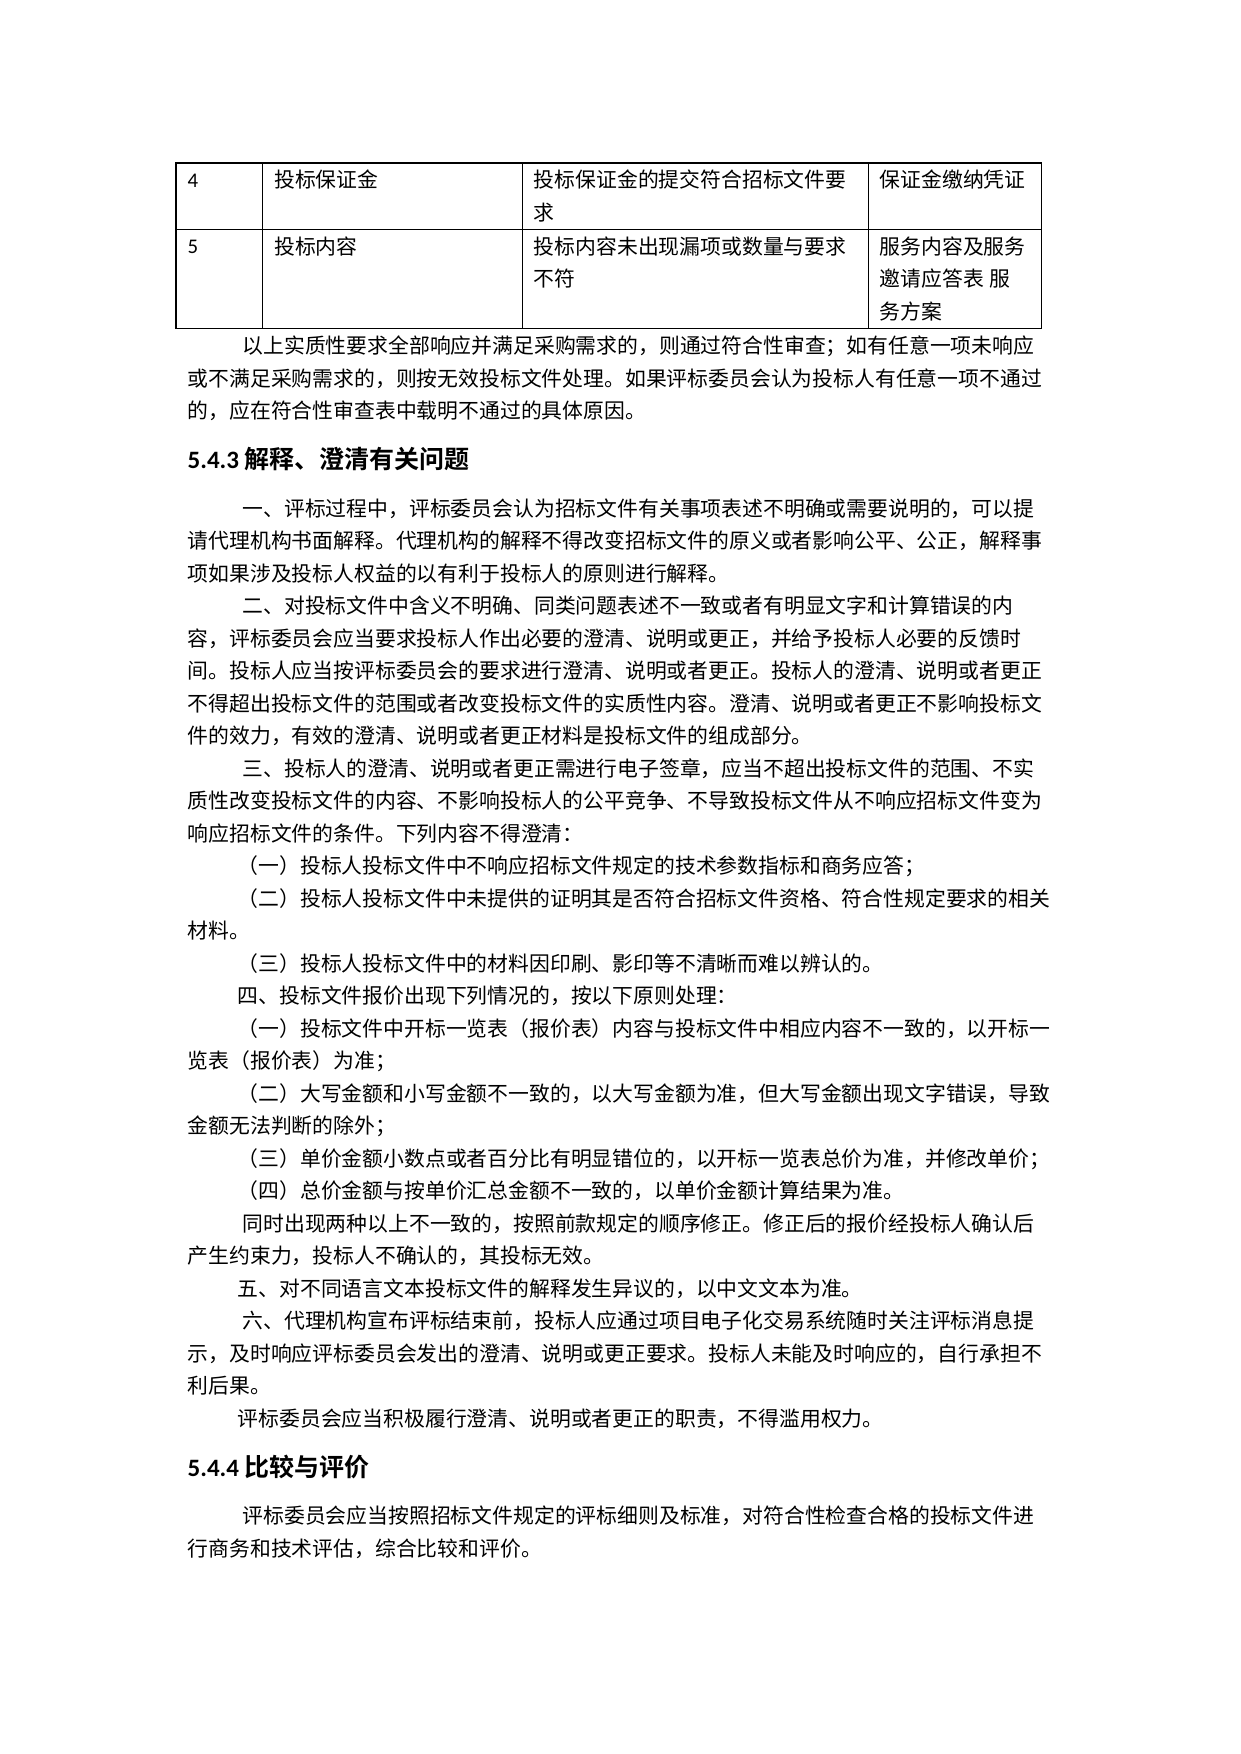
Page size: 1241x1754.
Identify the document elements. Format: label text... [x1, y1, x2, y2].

table_cell 投标保证金 [263, 164, 522, 228]
text （二）大写金额和小写金额不一致的，以大写金额为准，但大写金额出现文字错误，导致金额无法判断的除外； [187, 1077, 1053, 1142]
text （四）总价金额与按单价汇总金额不一致的，以单价金额计算结果为准。 [187, 1174, 1053, 1207]
text （三）投标人投标文件中的材料因印刷、影印等不清晰而难以辨认的。 [187, 947, 1053, 979]
text （三）单价金额小数点或者百分比有明显错位的，以开标一览表总价为准，并修改单价； [187, 1142, 1053, 1174]
table_cell 保证金缴纳凭证 [869, 164, 1041, 228]
text 三、投标人的澄清、说明或者更正需进行电子签章，应当不超出投标文件的范围、不实质性改变投标文件的内容、不影响投标人的公平竞争、不导致投标文件从不响应招标文件变为响应招标文件的条件。下列内容不得澄清： [187, 752, 1053, 849]
text 评标委员会应当按照招标文件规定的评标细则及标准，对符合性检查合格的投标文件进行商务和技术评估，综合比较和评价。 [187, 1499, 1053, 1564]
table_cell 投标内容 [263, 230, 522, 328]
table_cell 5 [177, 230, 262, 328]
table_cell 投标保证金的提交符合招标文件要求 [523, 164, 868, 228]
table_cell 投标内容未出现漏项或数量与要求不符 [523, 230, 868, 328]
text （一）投标人投标文件中不响应招标文件规定的技术参数指标和商务应答； [187, 849, 1053, 882]
text （二）投标人投标文件中未提供的证明其是否符合招标文件资格、符合性规定要求的相关材料。 [187, 882, 1053, 947]
text 同时出现两种以上不一致的，按照前款规定的顺序修正。修正后的报价经投标人确认后产生约束力，投标人不确认的，其投标无效。 [187, 1207, 1053, 1272]
table_cell 4 [177, 164, 262, 228]
text （一）投标文件中开标一览表（报价表）内容与投标文件中相应内容不一致的，以开标一览表（报价表）为准； [187, 1012, 1053, 1077]
text 五、对不同语言文本投标文件的解释发生异议的，以中文文本为准。 [187, 1272, 1053, 1304]
text 四、投标文件报价出现下列情况的，按以下原则处理： [187, 979, 1053, 1012]
text 5.4.3解释、澄清有关问题 [187, 427, 1053, 492]
text 六、代理机构宣布评标结束前，投标人应通过项目电子化交易系统随时关注评标消息提示，及时响应评标委员会发出的澄清、说明或更正要求。投标人未能及时响应的，自行承担不利后果。 [187, 1304, 1053, 1402]
text 评标委员会应当积极履行澄清、说明或者更正的职责，不得滥用权力。 [187, 1402, 1053, 1434]
text 5.4.4比较与评价 [187, 1434, 1053, 1499]
text 以上实质性要求全部响应并满足采购需求的，则通过符合性审查；如有任意一项未响应或不满足采购需求的，则按无效投标文件处理。如果评标委员会认为投标人有任意一项不通过的，应在符合性审查表中载明不通过的具体原因。 [187, 329, 1053, 427]
table_cell 服务内容及服务邀请应答表 服务方案 [869, 230, 1041, 328]
text 一、评标过程中，评标委员会认为招标文件有关事项表述不明确或需要说明的，可以提请代理机构书面解释。代理机构的解释不得改变招标文件的原义或者影响公平、公正，解释事项如果涉及投标人权益的以有利于投标人的原则进行解释。 [187, 492, 1053, 589]
text 二、对投标文件中含义不明确、同类问题表述不一致或者有明显文字和计算错误的内容，评标委员会应当要求投标人作出必要的澄清、说明或更正，并给予投标人必要的反馈时间。投标人应当按评标委员会的要求进行澄清、说明或者更正。投标人的澄清、说明或者更正不得超出投标文件的范围或者改变投标文件的实质性内容。澄清、说明或者更正不影响投标文件的效力，有效的澄清、说明或者更正材料是投标文件的组成部分。 [187, 589, 1053, 752]
